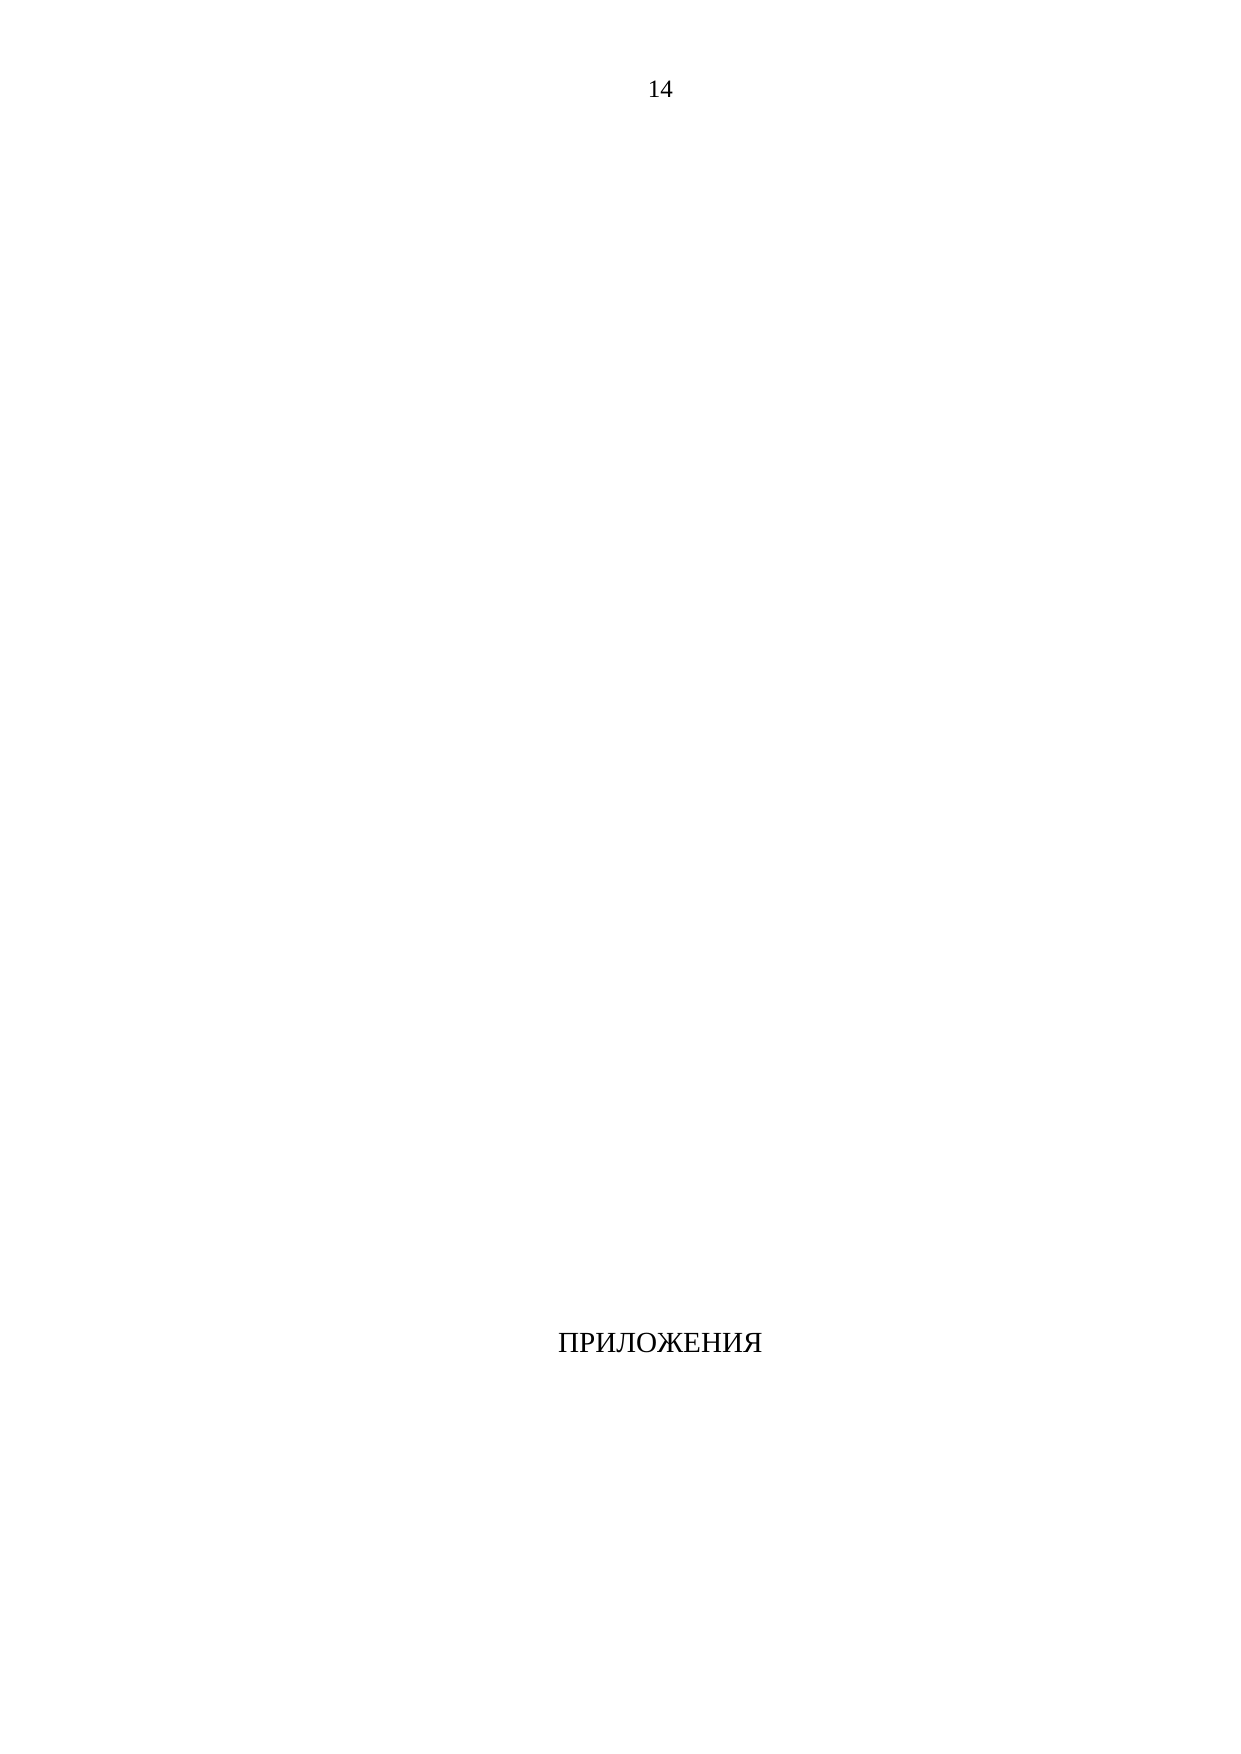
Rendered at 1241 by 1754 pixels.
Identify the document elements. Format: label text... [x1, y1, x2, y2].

text ПРИЛОЖЕНИЯ [169, 1326, 1152, 1359]
